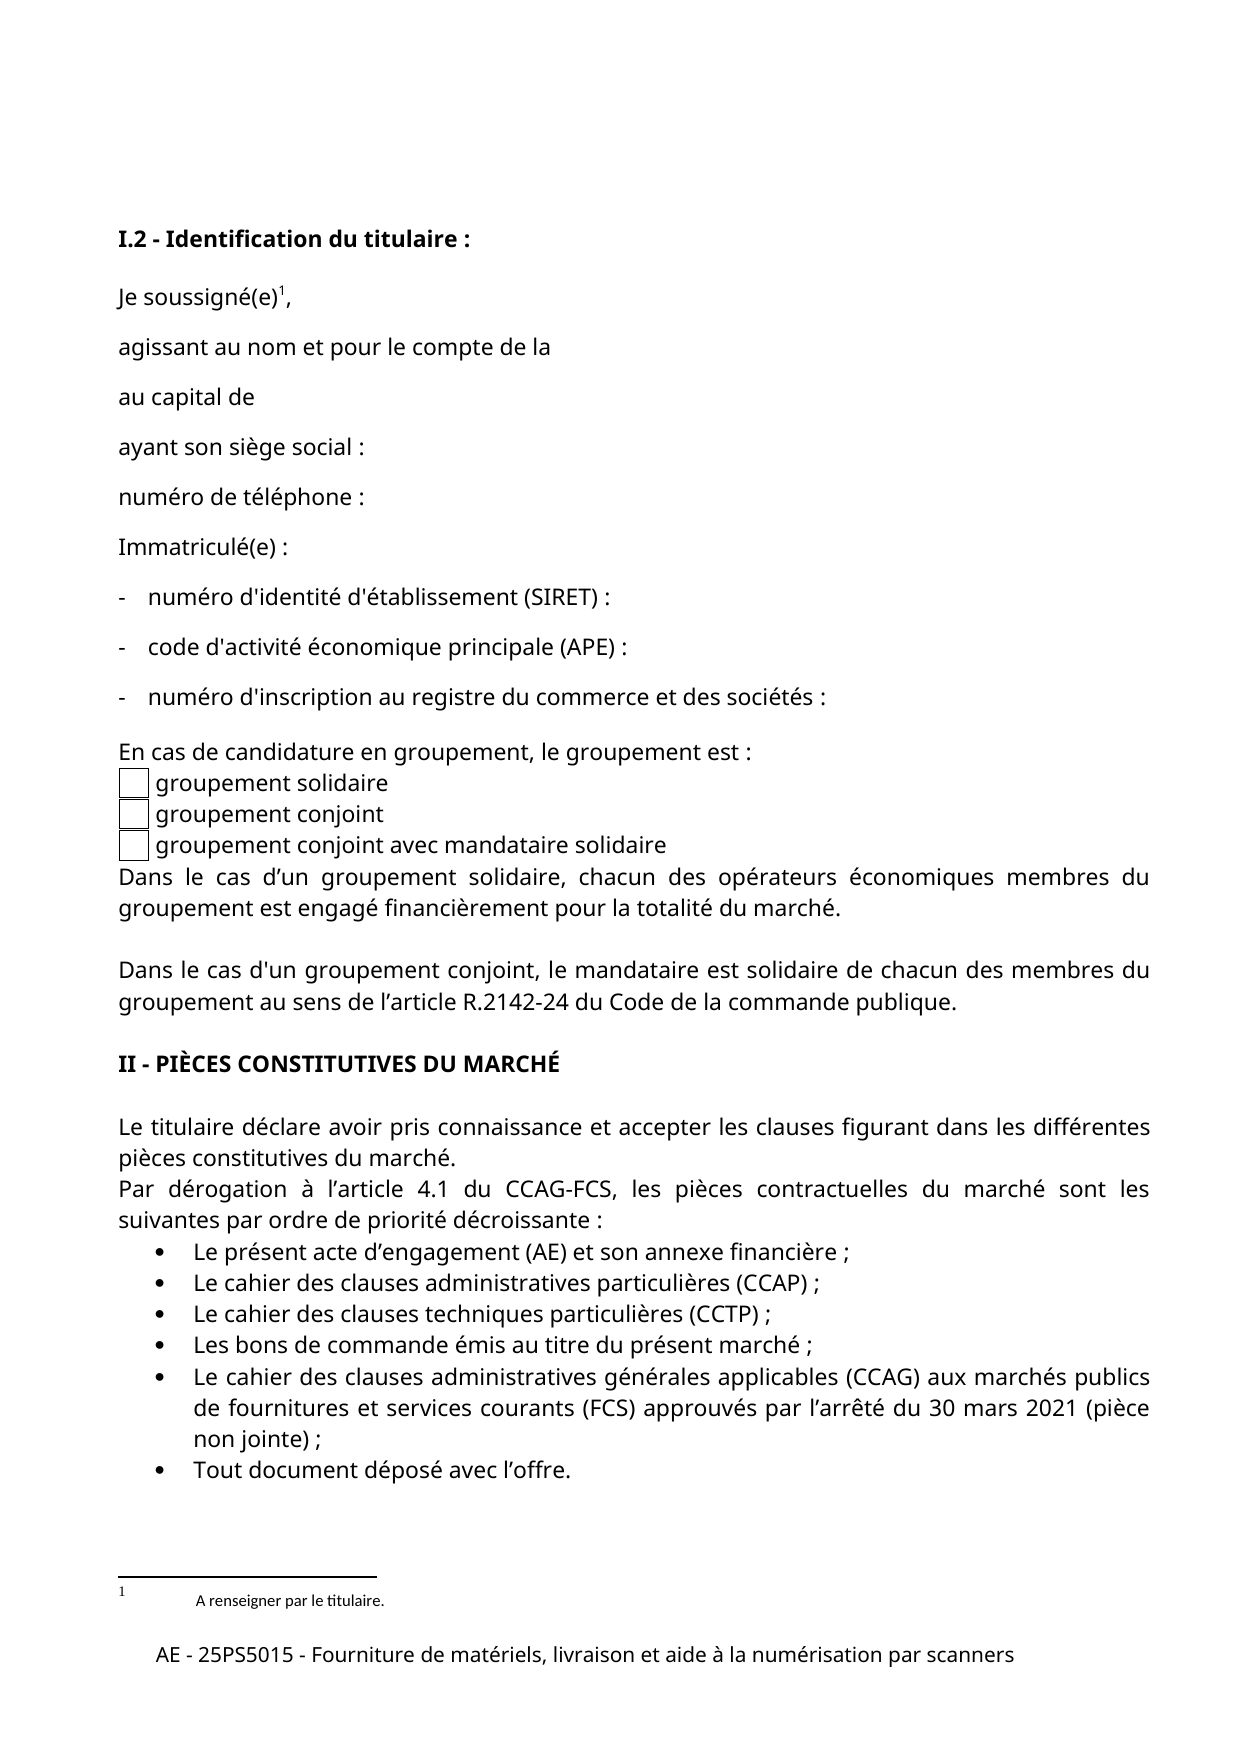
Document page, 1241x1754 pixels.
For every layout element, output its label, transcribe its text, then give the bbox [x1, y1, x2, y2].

list Le cahier des clauses techniques particulières (CCTP) ; [156, 1298, 1152, 1329]
text Le titulaire déclare avoir pris connaissance et accepter les clauses figurant dans les différentes pièces constitutives du marché. [118, 1111, 1152, 1173]
text I.2 - Identification du titulaire : [118, 223, 1152, 254]
text Par dérogation à l’article 4.1 du CCAG-FCS, les pièces contractuelles du marché sont les suivantes par ordre de priorité décroissante : [118, 1173, 1152, 1236]
text au capital de [118, 386, 1152, 411]
text Je soussigné(e), [118, 286, 1152, 311]
text agissant au nom et pour le compte de la [118, 336, 1152, 361]
text Immatriculé(e) : [118, 536, 1152, 561]
text numéro de téléphone : [118, 486, 1152, 511]
text - code d'activité économique principale (APE) : [118, 636, 1152, 661]
text ayant son siège social : [118, 436, 1152, 461]
text - numéro d'identité d'établissement (SIRET) : [118, 586, 1152, 611]
list Tout document déposé avec l’offre. [156, 1454, 1152, 1486]
text En cas de candidature en groupement, le groupement est : [118, 736, 1152, 767]
list Le cahier des clauses administratives générales applicables (CCAG) aux marchés publics de fournitures et services courants (FCS) approuvés par l’arrêté du 30 mars 2021 (pièce non jointe) ; [156, 1361, 1152, 1454]
text Dans le cas d’un groupement solidaire, chacun des opérateurs économiques membres du groupement est engagé financièrement pour la totalité du marché. [118, 861, 1152, 923]
text - numéro d'inscription au registre du commerce et des sociétés : [118, 686, 1152, 711]
text groupement conjoint [118, 798, 1152, 829]
text Dans le cas d'un groupement conjoint, le mandataire est solidaire de chacun des membres du groupement au sens de l’article R.2142-24 du Code de la commande publique. [118, 954, 1152, 1017]
list Le présent acte d’engagement (AE) et son annexe financière ; [156, 1236, 1152, 1267]
list Les bons de commande émis au titre du présent marché ; [156, 1329, 1152, 1361]
list Le cahier des clauses administratives particulières (CCAP) ; [156, 1267, 1152, 1298]
text groupement conjoint avec mandataire solidaire [118, 829, 1152, 861]
text groupement solidaire [118, 767, 1152, 798]
text II - PIÈCES CONSTITUTIVES DU MARCHÉ [118, 1048, 1152, 1079]
